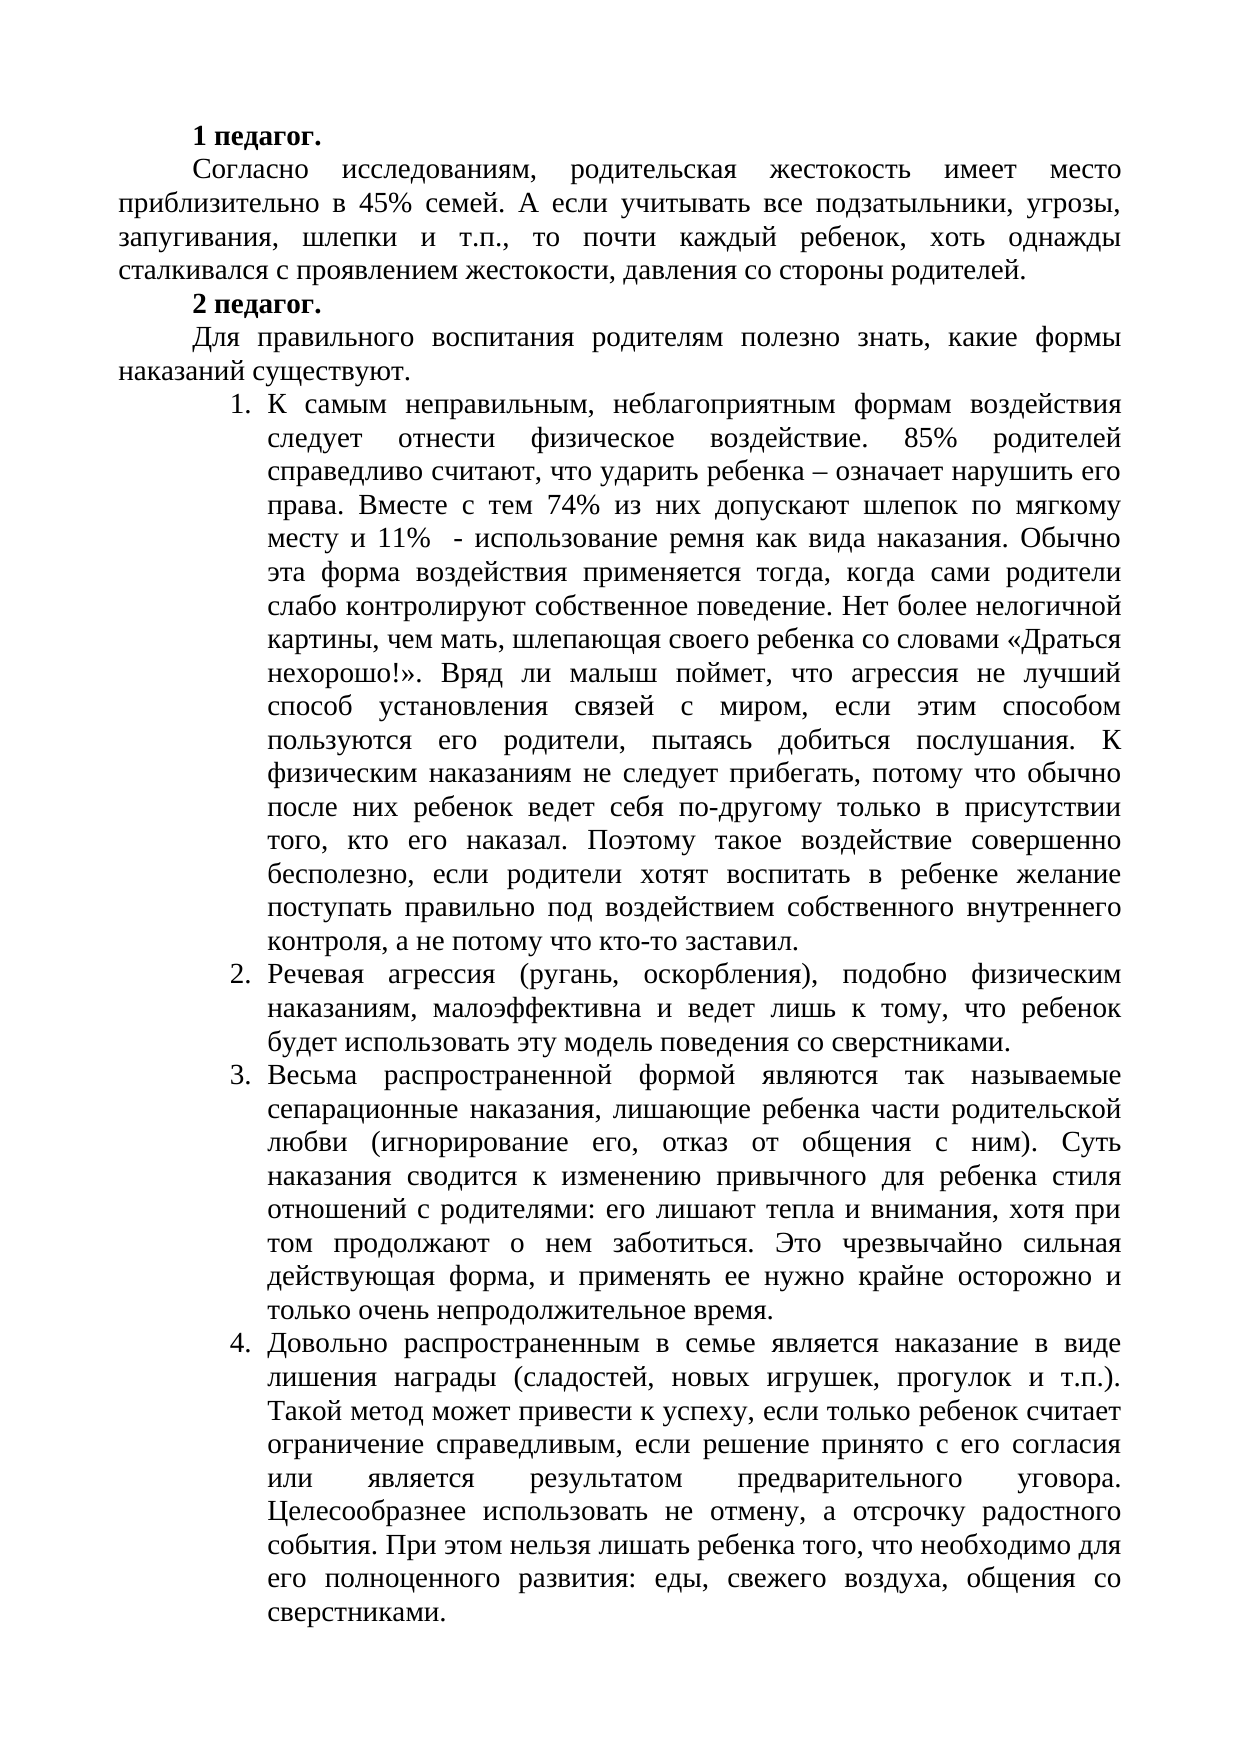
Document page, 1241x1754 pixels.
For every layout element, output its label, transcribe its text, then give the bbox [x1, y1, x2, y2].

list Речевая агрессия (ругань, оскорбления), подобно физическим наказаниям, малоэффективна и ведет лишь к тому, что ребенок будет использовать эту модель поведения со сверстниками. [229, 957, 1122, 1057]
text 1 педагог. [118, 118, 1122, 152]
list Довольно распространенным в семье является наказание в виде лишения награды (сладостей, новых игрушек, прогулок и т.п.). Такой метод может привести к успеху, если только ребенок считает ограничение справедливым, если решение принято с его согласия или является результатом предварительного уговора. Целесообразнее использовать не отмену, а отсрочку радостного события. При этом нельзя лишать ребенка того, что необходимо для его полноценного развития: еды, свежего воздуха, общения со сверстниками. [229, 1326, 1122, 1627]
text Для правильного воспитания родителям полезно знать, какие формы наказаний существуют. [118, 319, 1122, 386]
text Согласно исследованиям, родительская жестокость имеет место приблизительно в 45% семей. А если учитывать все подзатыльники, угрозы, запугивания, шлепки и т.п., то почти каждый ребенок, хоть однажды сталкивался с проявлением жестокости, давления со стороны родителей. [118, 152, 1122, 286]
list К самым неправильным, неблагоприятным формам воздействия следует отнести физическое воздействие. 85% родителей справедливо считают, что ударить ребенка – означает нарушить его права. Вместе с тем 74% из них допускают шлепок по мягкому месту и 11% - использование ремня как вида наказания. Обычно эта форма воздействия применяется тогда, когда сами родители слабо контролируют собственное поведение. Нет более нелогичной картины, чем мать, шлепающая своего ребенка со словами «Драться нехорошо!». Вряд ли малыш поймет, что агрессия не лучший способ установления связей с миром, если этим способом пользуются его родители, пытаясь добиться послушания. К физическим наказаниям не следует прибегать, потому что обычно после них ребенок ведет себя по-другому только в присутствии того, кто его наказал. Поэтому такое воздействие совершенно бесполезно, если родители хотят воспитать в ребенке желание поступать правильно под воздействием собственного внутреннего контроля, а не потому что кто-то заставил. [229, 386, 1122, 957]
list Весьма распространенной формой являются так называемые сепарационные наказания, лишающие ребенка части родительской любви (игнорирование его, отказ от общения с ним). Суть наказания сводится к изменению привычного для ребенка стиля отношений с родителями: его лишают тепла и внимания, хотя при том продолжают о нем заботиться. Это чрезвычайно сильная действующая форма, и применять ее нужно крайне осторожно и только очень непродолжительное время. [229, 1057, 1122, 1326]
text 2 педагог. [118, 286, 1122, 319]
